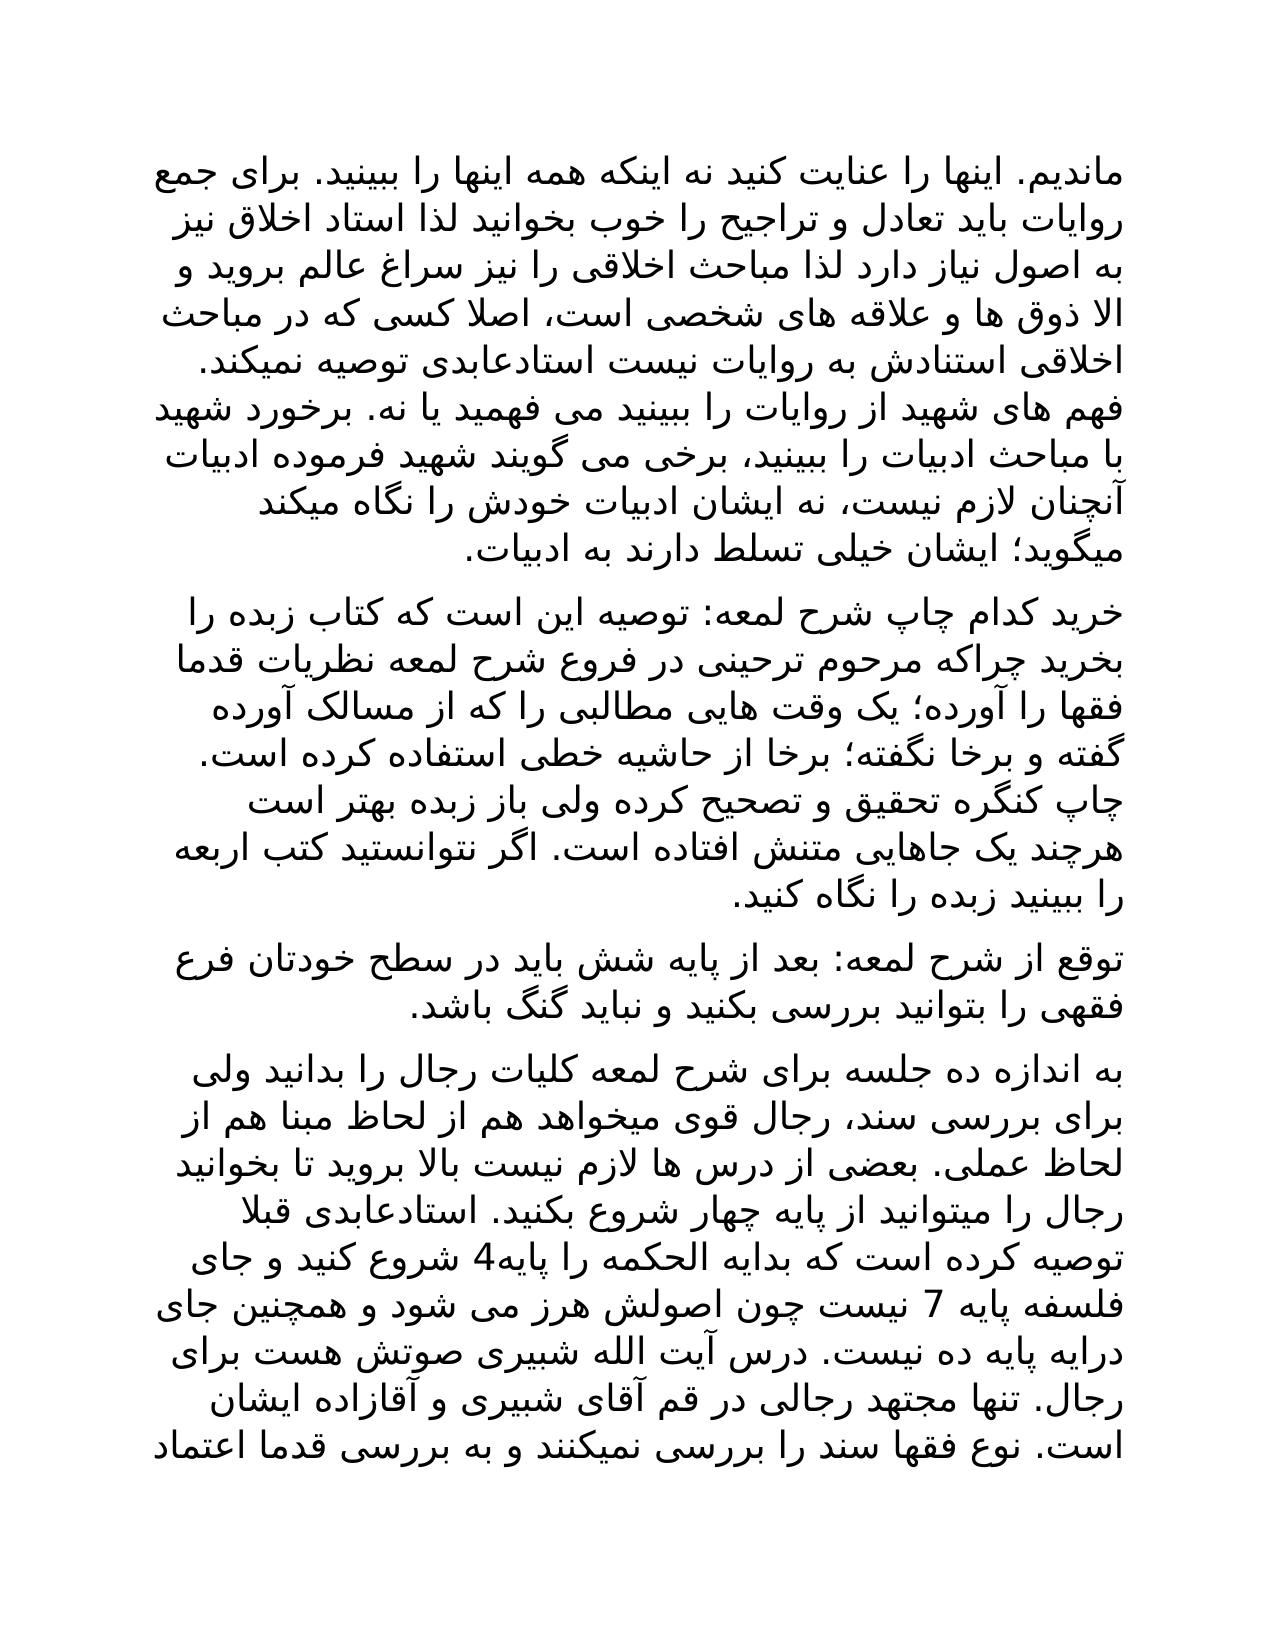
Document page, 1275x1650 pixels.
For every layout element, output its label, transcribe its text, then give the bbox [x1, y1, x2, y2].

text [150, 150, 1125, 570]
text خرید کدام چاپ شرح لمعه: توصیه این است که کتاب زبده را بخرید چراکه مرحوم ترحینی در فروع شرح لمعه نظریات قدما فقها را آورده؛ یک وقت هایی مطالبی را که از مسالک آورده گفته و برخا نگفته؛ برخا از حاشیه خطی استفاده کرده است. چاپ کنگره تحقیق و تصحیح کرده ولی باز زبده بهتر است هرچند یک جاهایی متنش افتاده است. اگر نتوانستید کتب اربعه را ببینید زبده را نگاه کنید. [150, 590, 1125, 917]
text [150, 1047, 1125, 1468]
text توقع از شرح لمعه: بعد از پایه شش باید در سطح خودتان فرع فقهی را بتوانید بررسی بکنید و نباید گنگ باشد. [150, 937, 1125, 1027]
